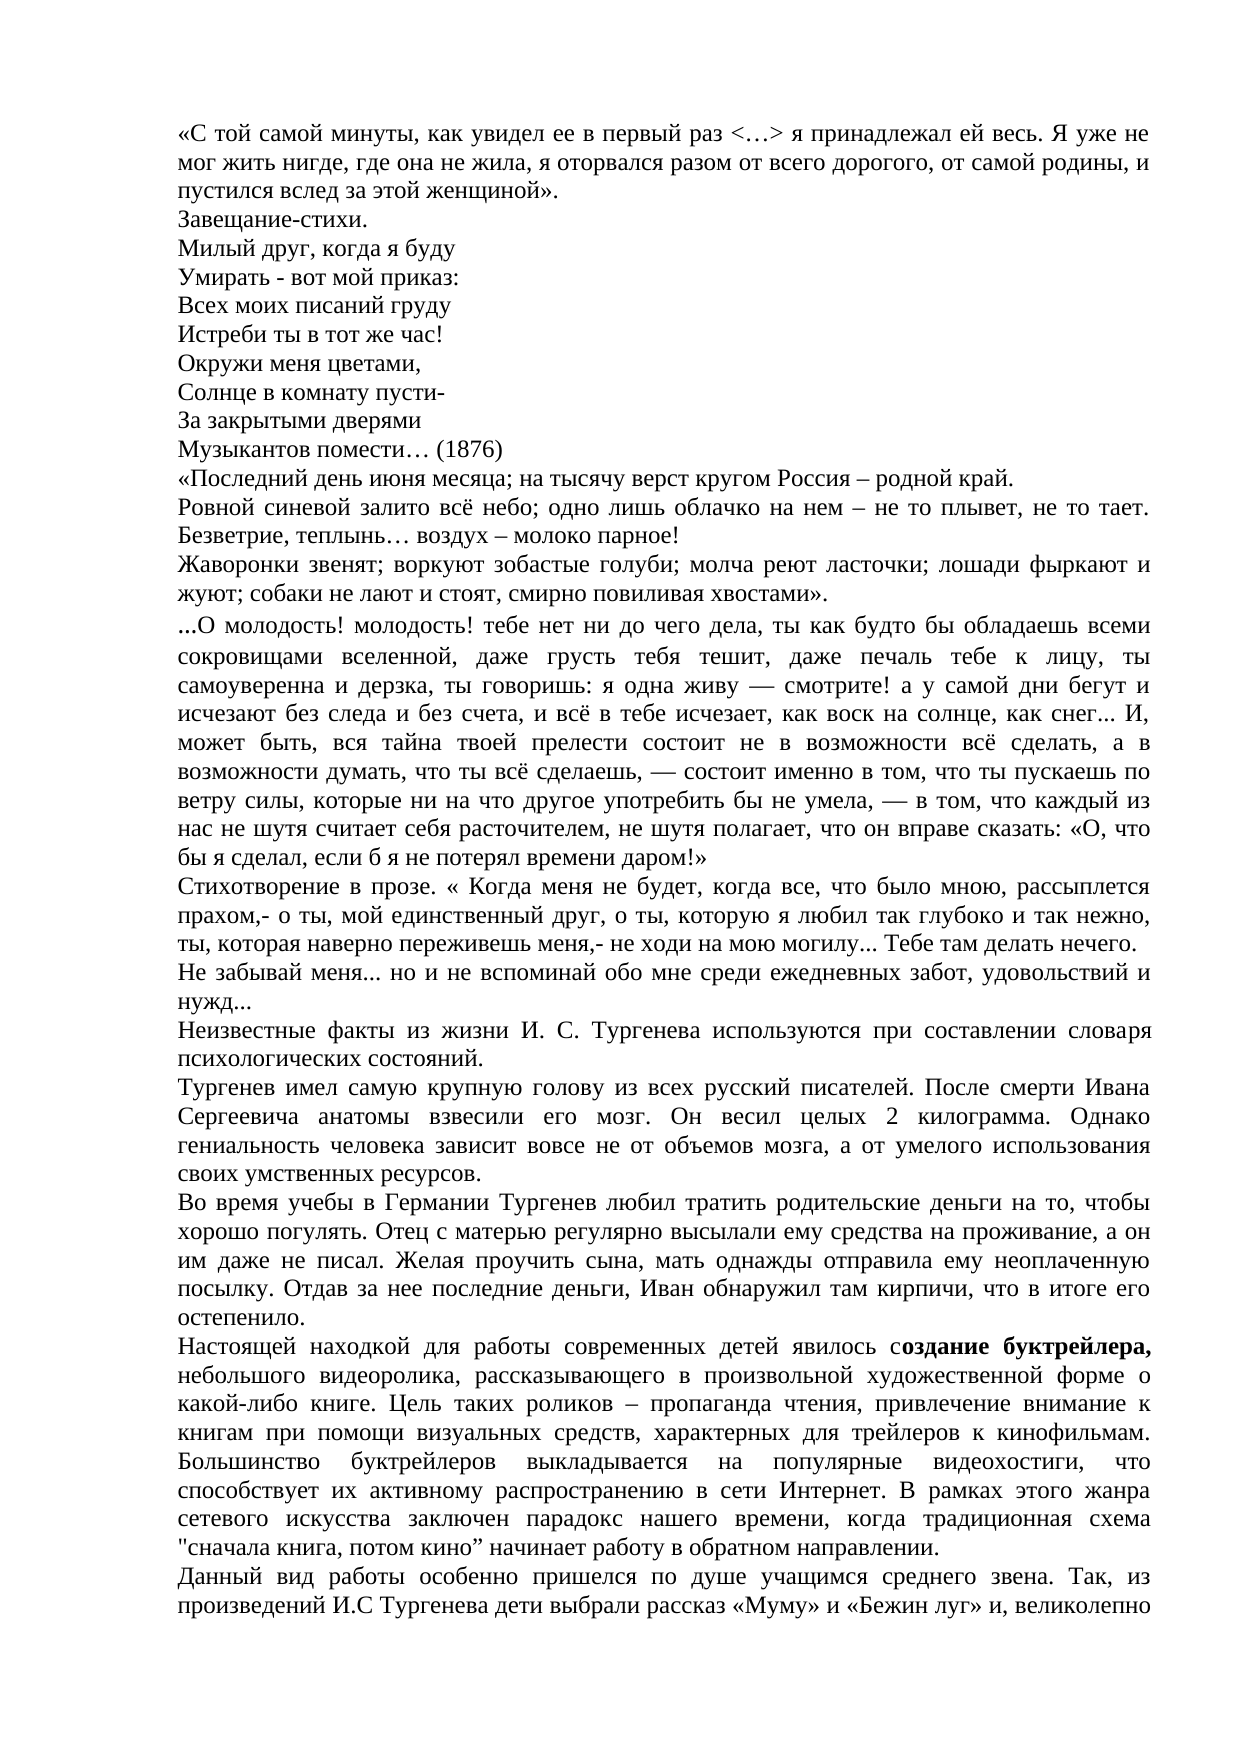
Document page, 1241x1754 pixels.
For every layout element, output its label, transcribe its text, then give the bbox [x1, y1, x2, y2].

text За закрытыми дверями [177, 406, 1152, 434]
text Солнце в комнату пусти- [177, 377, 1152, 406]
text Тургенев имел самую крупную голову из всех русский писателей. После смерти Ивана Сергеевича анатомы взвесили его мозг. Он весил целых 2 килограмма. Однако гениальность человека зависит вовсе не от объемов мозга, а от умелого использования своих умственных ресурсов. [177, 1072, 1152, 1187]
text Не забывай меня... но и не вспоминай обо мне среди ежедневных забот, удовольствий и нужд... [177, 957, 1152, 1015]
text Завещание-стихи. [177, 204, 1152, 233]
text «Последний день июня месяца; на тысячу верст кругом Россия – родной край. [177, 463, 1152, 492]
text Окружи меня цветами, [177, 348, 1152, 377]
text Музыкантов помести… (1876) [177, 434, 1152, 463]
text «С той самой минуты, как увидел ее в первый раз <…> я принадлежал ей весь. Я уже не мог жить нигде, где она не жила, я оторвался разом от всего дорогого, от самой родины, и пустился вслед за этой женщиной». [177, 118, 1152, 204]
text Умирать - вот мой приказ: [177, 262, 1152, 291]
text Стихотворение в прозе. « Когда меня не будет, когда все, что было мною, рассыплется прахом,- о ты, мой единственный друг, о ты, которую я любил так глубоко и так нежно, ты, которая наверно переживешь меня,- не ходи на мою могилу... Тебе там делать нечего. [177, 871, 1152, 957]
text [177, 1561, 1152, 1618]
text Настоящей находкой для работы современных детей явилось создание буктрейлера, небольшого видеоролика, рассказывающего в произвольной художественной форме о какой-либо книге. Цель таких роликов – пропаганда чтения, привлечение внимание к книгам при помощи визуальных средств, характерных для трейлеров к кинофильмам. Большинство буктрейлеров выкладывается на популярные видеохостиги, что способствует их активному распространению в сети Интернет. В рамках этого жанра сетевого искусства заключен парадокс нашего времени, когда традиционная схема "сначала книга, потом кино” начинает работу в обратном направлении. [177, 1331, 1152, 1561]
text Ровной синевой залито всё небо; одно лишь облачко на нем – не то плывет, не то тает. Безветрие, теплынь… воздух – молоко парное! [177, 492, 1152, 549]
text Жаворонки звенят; воркуют зобастые голуби; молча реют ласточки; лошади фыркают и жуют; собаки не лают и стоят, смирно повиливая хвостами». [177, 549, 1152, 607]
text Всех моих писаний груду [177, 291, 1152, 319]
text Во время учебы в Германии Тургенев любил тратить родительские деньги на то, чтобы хорошо погулять. Отец с матерью регулярно высылали ему средства на проживание, а он им даже не писал. Желая проучить сына, мать однажды отправила ему неоплаченную посылку. Отдав за нее последние деньги, Иван обнаружил там кирпичи, что в итоге его остепенило. [177, 1187, 1152, 1331]
text Неизвестные факты из жизни И. С. Тургенева используются при составлении словаря психологических состояний. [177, 1015, 1152, 1072]
text Милый друг, когда я буду [177, 233, 1152, 262]
text Истреби ты в тот же час! [177, 319, 1152, 348]
text …О молодость! молодость! тебе нет ни до чего дела, ты как будто бы обладаешь всеми сокровищами вселенной, даже грусть тебя тешит, даже печаль тебе к лицу, ты самоуверенна и дерзка, ты говоришь: я одна живу — смотрите! а у самой дни бегут и исчезают без следа и без счета, и всё в тебе исчезает, как воск на солнце, как снег... И, может быть, вся тайна твоей прелести состоит не в возможности всё сделать, а в возможности думать, что ты всё сделаешь, — состоит именно в том, что ты пускаешь по ветру силы, которые ни на что другое употребить бы не умела, — в том, что каждый из нас не шутя считает себя расточителем, не шутя полагает, что он вправе сказать: «О, что бы я сделал, если б я не потерял времени даром!» [177, 607, 1152, 871]
